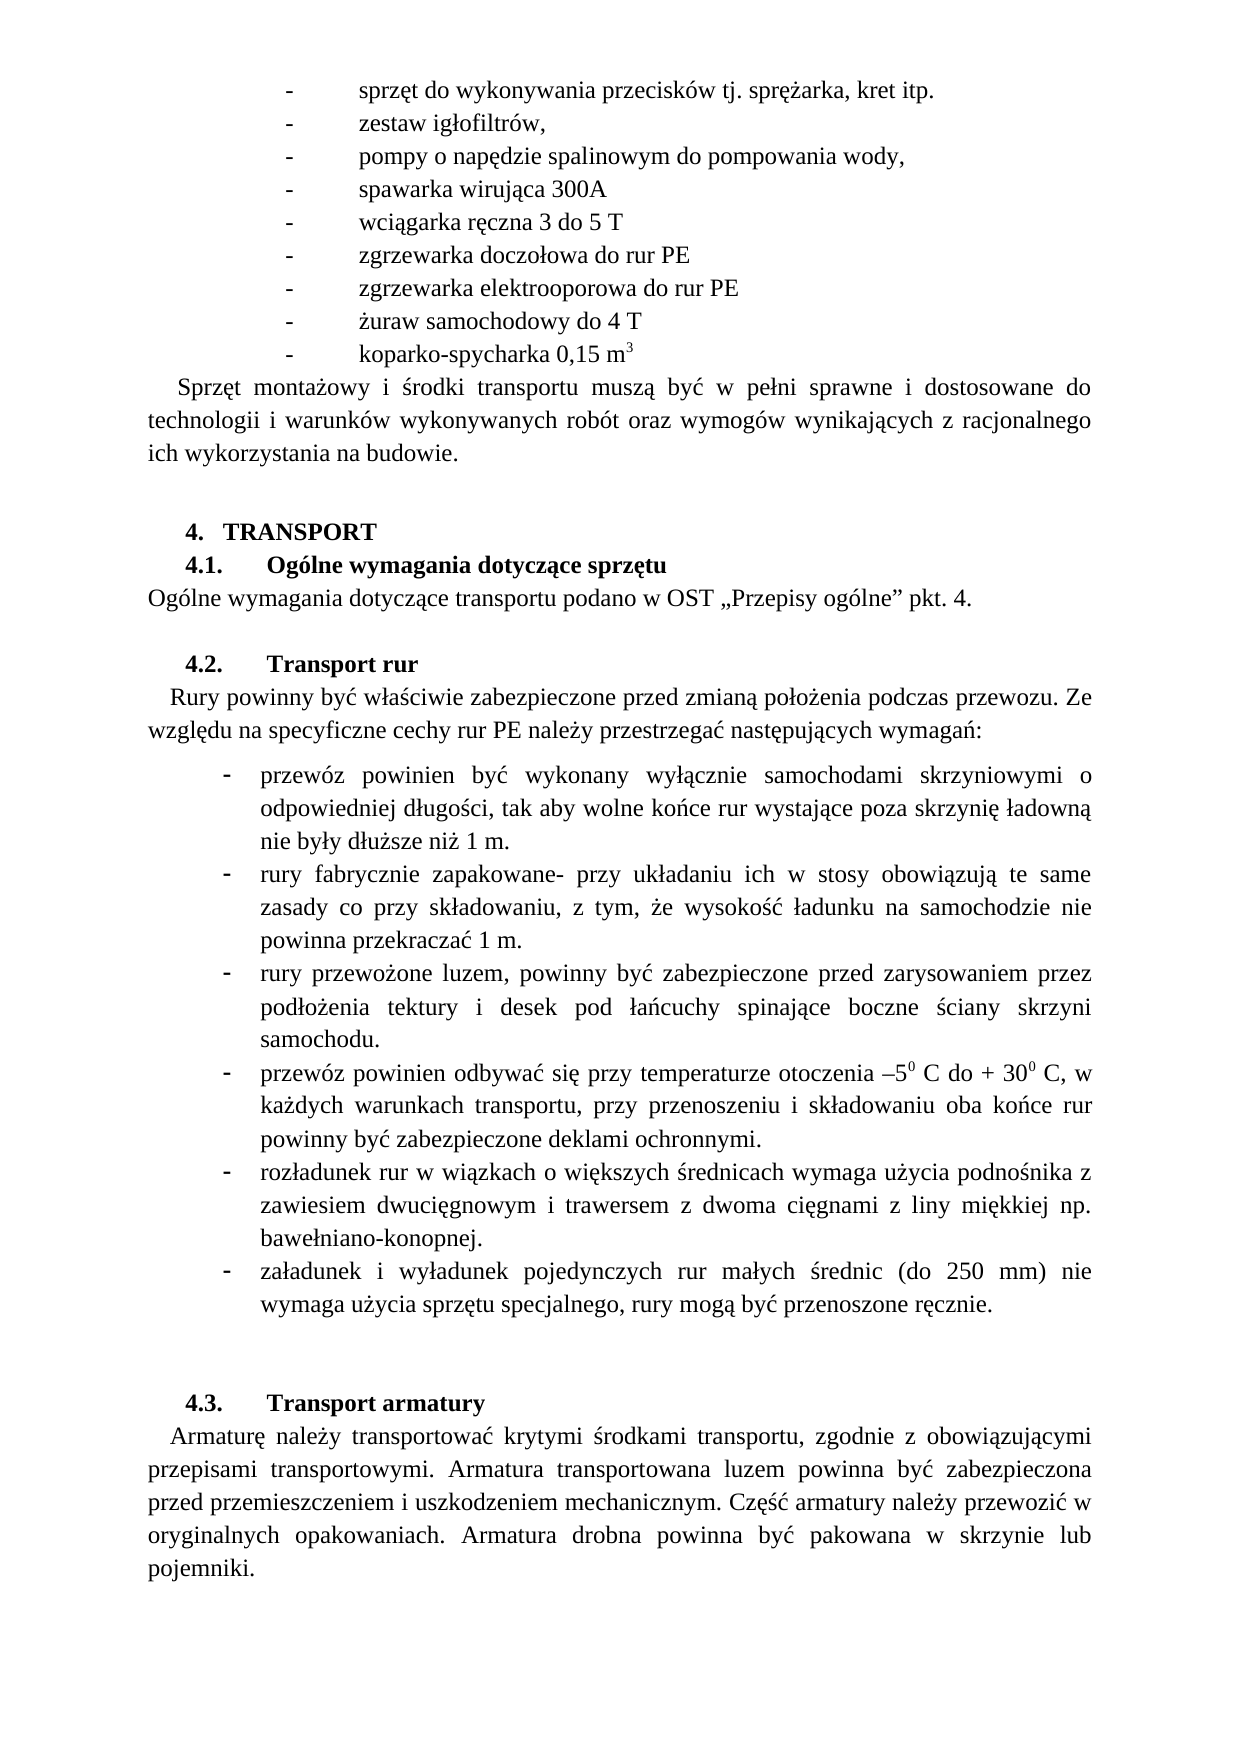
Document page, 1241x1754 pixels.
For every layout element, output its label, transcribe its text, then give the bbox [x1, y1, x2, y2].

list koparko-spycharka 0,15 m3 [285, 339, 1093, 368]
list sprzęt do wykonywania przecisków tj. sprężarka, kret itp. [285, 75, 1093, 104]
list przewóz powinien odbywać się przy temperaturze otoczenia –50 C do + 300 C, w każdych warunkach transportu, przy przenoszeniu i składowaniu oba końce rur powinny być zabezpieczone deklami ochronnymi. [223, 1058, 1093, 1152]
list zgrzewarka doczołowa do rur PE [285, 240, 1093, 269]
list pompy o napędzie spalinowym do pompowania wody, [285, 141, 1093, 170]
text Sprzęt montażowy i środki transportu muszą być w pełni sprawne i dostosowane do technologii i warunków wykonywanych robót oraz wymogów wynikających z racjonalnego ich wykorzystania na budowie. [148, 372, 1093, 467]
list wciągarka ręczna 3 do 5 T [285, 207, 1093, 236]
list spawarka wirująca 300A [285, 174, 1093, 203]
list zgrzewarka elektrooporowa do rur PE [285, 273, 1093, 302]
list żuraw samochodowy do 4 T [285, 306, 1093, 335]
text Armaturę należy transportować krytymi środkami transportu, zgodnie z obowiązującymi przepisami transportowymi. Armatura transportowana luzem powinna być zabezpieczona przed przemieszczeniem i uszkodzeniem mechanicznym. Część armatury należy przewozić w oryginalnych opakowaniach. Armatura drobna powinna być pakowana w skrzynie lub pojemniki. [148, 1421, 1093, 1582]
text Rury powinny być właściwie zabezpieczone przed zmianą położenia podczas przewozu. Ze względu na specyficzne cechy rur PE należy przestrzegać następujących wymagań: [148, 682, 1093, 744]
text Ogólne wymagania dotyczące transportu podano w OST „Przepisy ogólne” pkt. 4. [148, 583, 1093, 612]
list rury fabrycznie zapakowane- przy układaniu ich w stosy obowiązują te same zasady co przy składowaniu, z tym, że wysokość ładunku na samochodzie nie powinna przekraczać 1 m. [223, 859, 1093, 954]
list TRANSPORT [185, 517, 1093, 546]
list rury przewożone luzem, powinny być zabezpieczone przed zarysowaniem przez podłożenia tektury i desek pod łańcuchy spinające boczne ściany skrzyni samochodu. [223, 958, 1093, 1053]
list przewóz powinien być wykonany wyłącznie samochodami skrzyniowymi o odpowiedniej długości, tak aby wolne końce rur wystające poza skrzynię ładowną nie były dłuższe niż 1 m. [223, 760, 1093, 855]
list Transport armatury [185, 1388, 1093, 1417]
list rozładunek rur w wiązkach o większych średnicach wymaga użycia podnośnika z zawiesiem dwucięgnowym i trawersem z dwoma cięgnami z liny miękkiej np. bawełniano-konopnej. [223, 1157, 1093, 1251]
list Transport rur [185, 649, 1093, 678]
list zestaw igłofiltrów, [285, 108, 1093, 137]
list Ogólne wymagania dotyczące sprzętu [185, 550, 1093, 578]
list załadunek i wyładunek pojedynczych rur małych średnic (do 250 mm) nie wymaga użycia sprzętu specjalnego, rury mogą być przenoszone ręcznie. [223, 1256, 1093, 1317]
